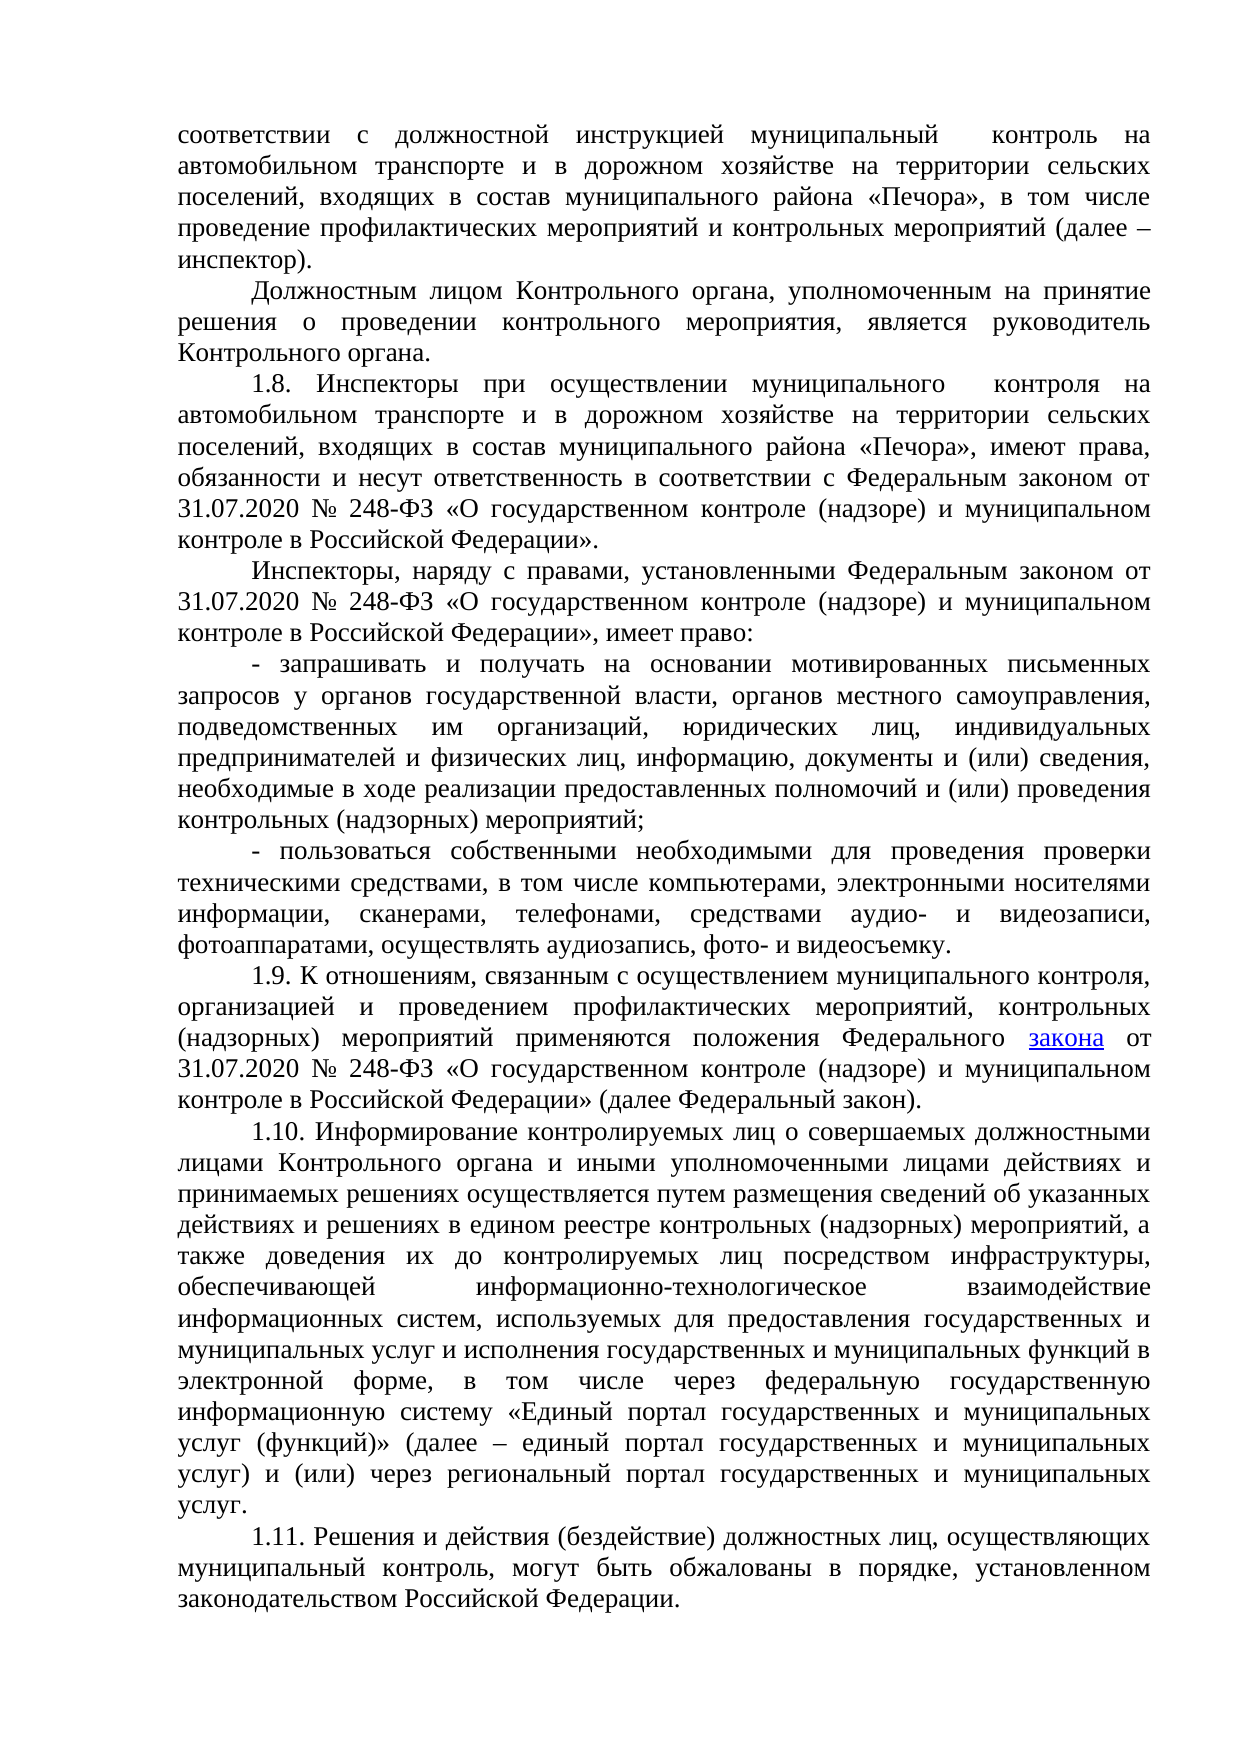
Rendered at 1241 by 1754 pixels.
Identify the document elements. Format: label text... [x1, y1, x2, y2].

text 1.9. К отношениям, связанным с осуществлением муниципального контроля, организацией и проведением профилактических мероприятий, контрольных (надзорных) мероприятий применяются положения Федерального закона от 31.07.2020 № 248-ФЗ «О государственном контроле (надзоре) и муниципальном контроле в Российской Федерации» (далее Федеральный закон). [177, 959, 1152, 1115]
text 1.8. Инспекторы при осуществлении муниципального контроля на автомобильном транспорте и в дорожном хозяйстве на территории сельских поселений, входящих в состав муниципального района «Печора», имеют права, обязанности и несут ответственность в соответствии с Федеральным законом от 31.07.2020 № 248-ФЗ «О государственном контроле (надзоре) и муниципальном контроле в Российской Федерации». [177, 367, 1152, 554]
text Инспекторы, наряду с правами, установленными Федеральным законом от 31.07.2020 № 248-ФЗ «О государственном контроле (надзоре) и муниципальном контроле в Российской Федерации», имеет право: [177, 554, 1152, 648]
text Должностным лицом Контрольного органа, уполномоченным на принятие решения о проведении контрольного мероприятия, является руководитель Контрольного органа. [177, 274, 1152, 367]
text - запрашивать и получать на основании мотивированных письменных запросов у органов государственной власти, органов местного самоуправления, подведомственных им организаций, юридических лиц, индивидуальных предпринимателей и физических лиц, информацию, документы и (или) сведения, необходимые в ходе реализации предоставленных полномочий и (или) проведения контрольных (надзорных) мероприятий; [177, 648, 1152, 834]
text - пользоваться собственными необходимыми для проведения проверки техническими средствами, в том числе компьютерами, электронными носителями информации, сканерами, телефонами, средствами аудио- и видеозаписи, фотоаппаратами, осуществлять аудиозапись, фото- и видеосъемку. [177, 834, 1152, 959]
text 1.11. Решения и действия (бездействие) должностных лиц, осуществляющих муниципальный контроль, могут быть обжалованы в порядке, установленном законодательством Российской Федерации. [177, 1520, 1152, 1613]
text 1.10. Информирование контролируемых лиц о совершаемых должностными лицами Контрольного органа и иными уполномоченными лицами действиях и принимаемых решениях осуществляется путем размещения сведений об указанных действиях и решениях в едином реестре контрольных (надзорных) мероприятий, а также доведения их до контролируемых лиц посредством инфраструктуры, обеспечивающей информационно-технологическое взаимодействие информационных систем, используемых для предоставления государственных и муниципальных услуг и исполнения государственных и муниципальных функций в электронной форме, в том числе через федеральную государственную информационную систему «Единый портал государственных и муниципальных услуг (функций)» (далее – единый портал государственных и муниципальных услуг) и (или) через региональный портал государственных и муниципальных услуг. [177, 1115, 1152, 1520]
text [177, 118, 1152, 274]
